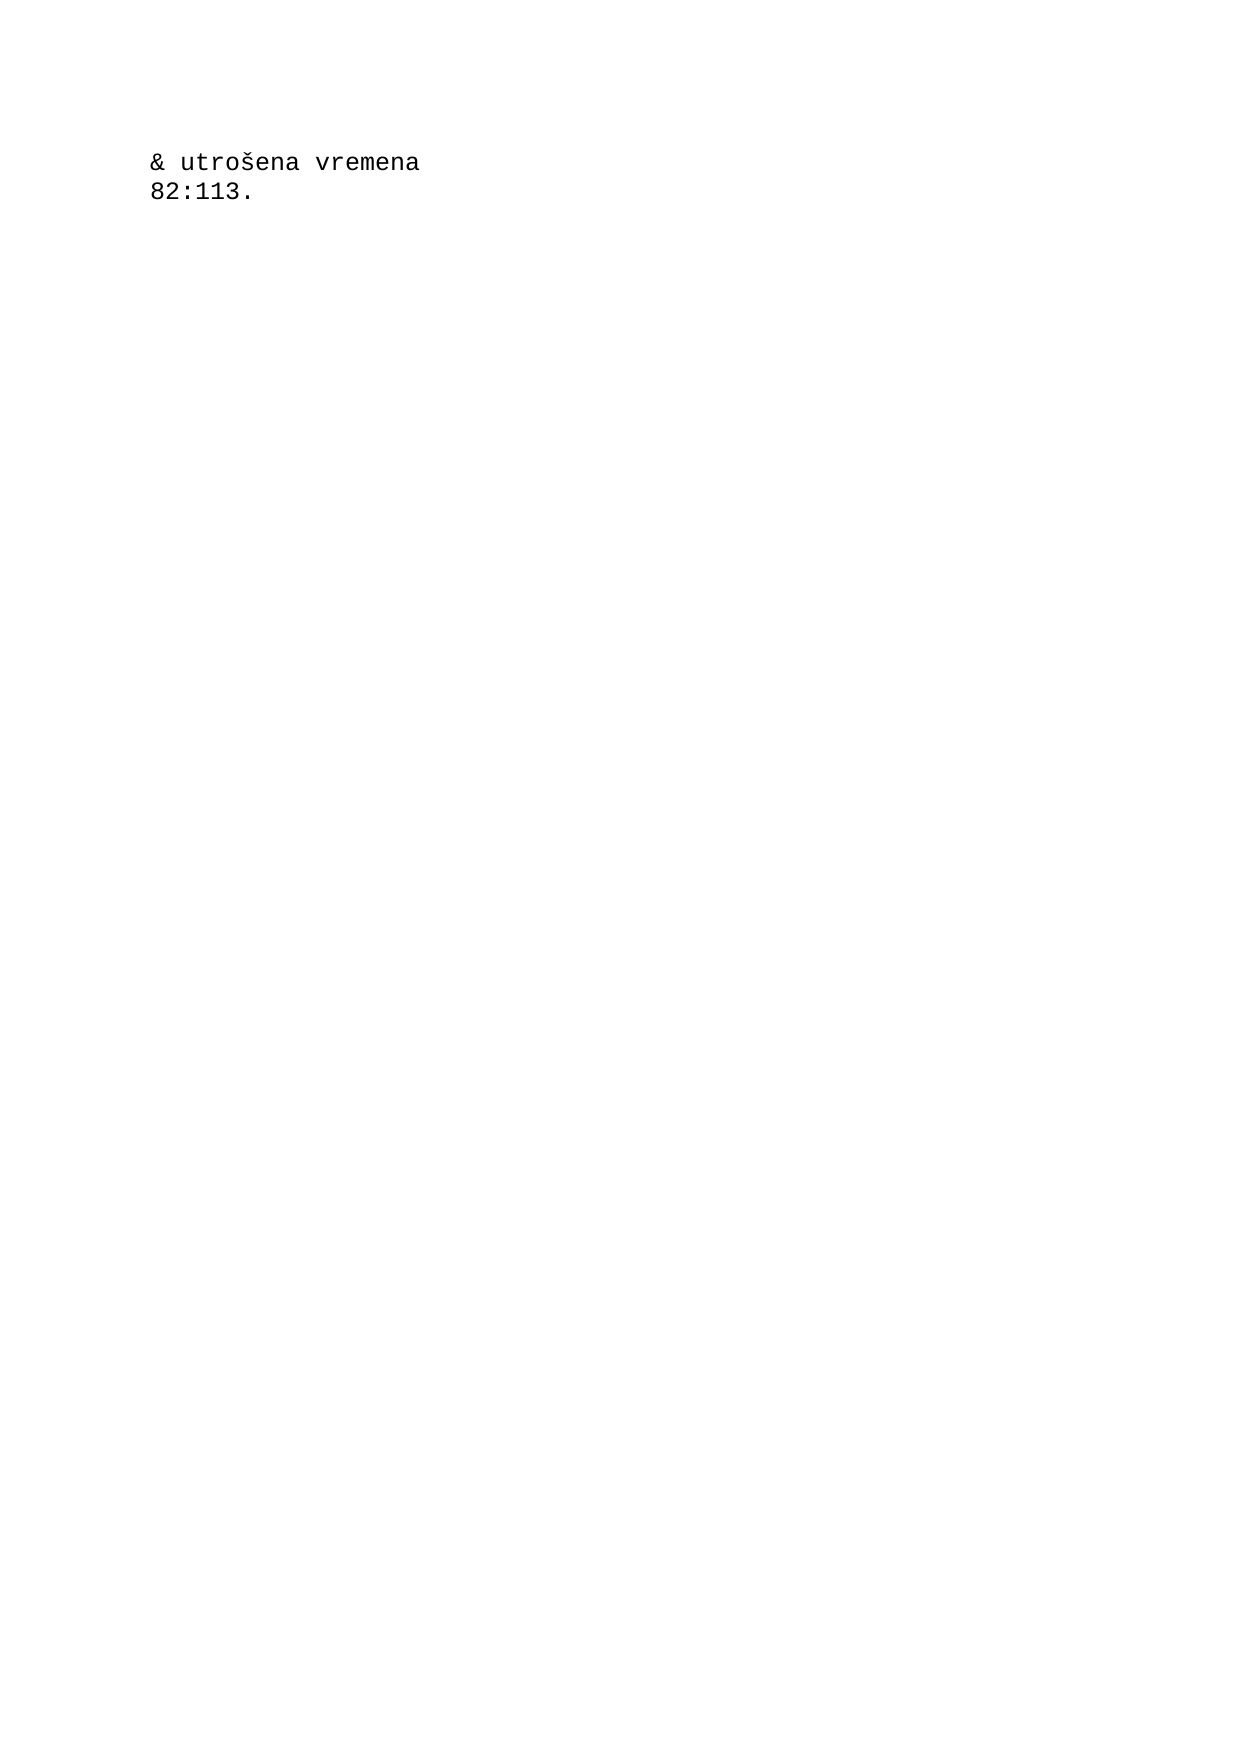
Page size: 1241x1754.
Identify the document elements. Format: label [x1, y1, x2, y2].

text [150, 150, 1090, 207]
